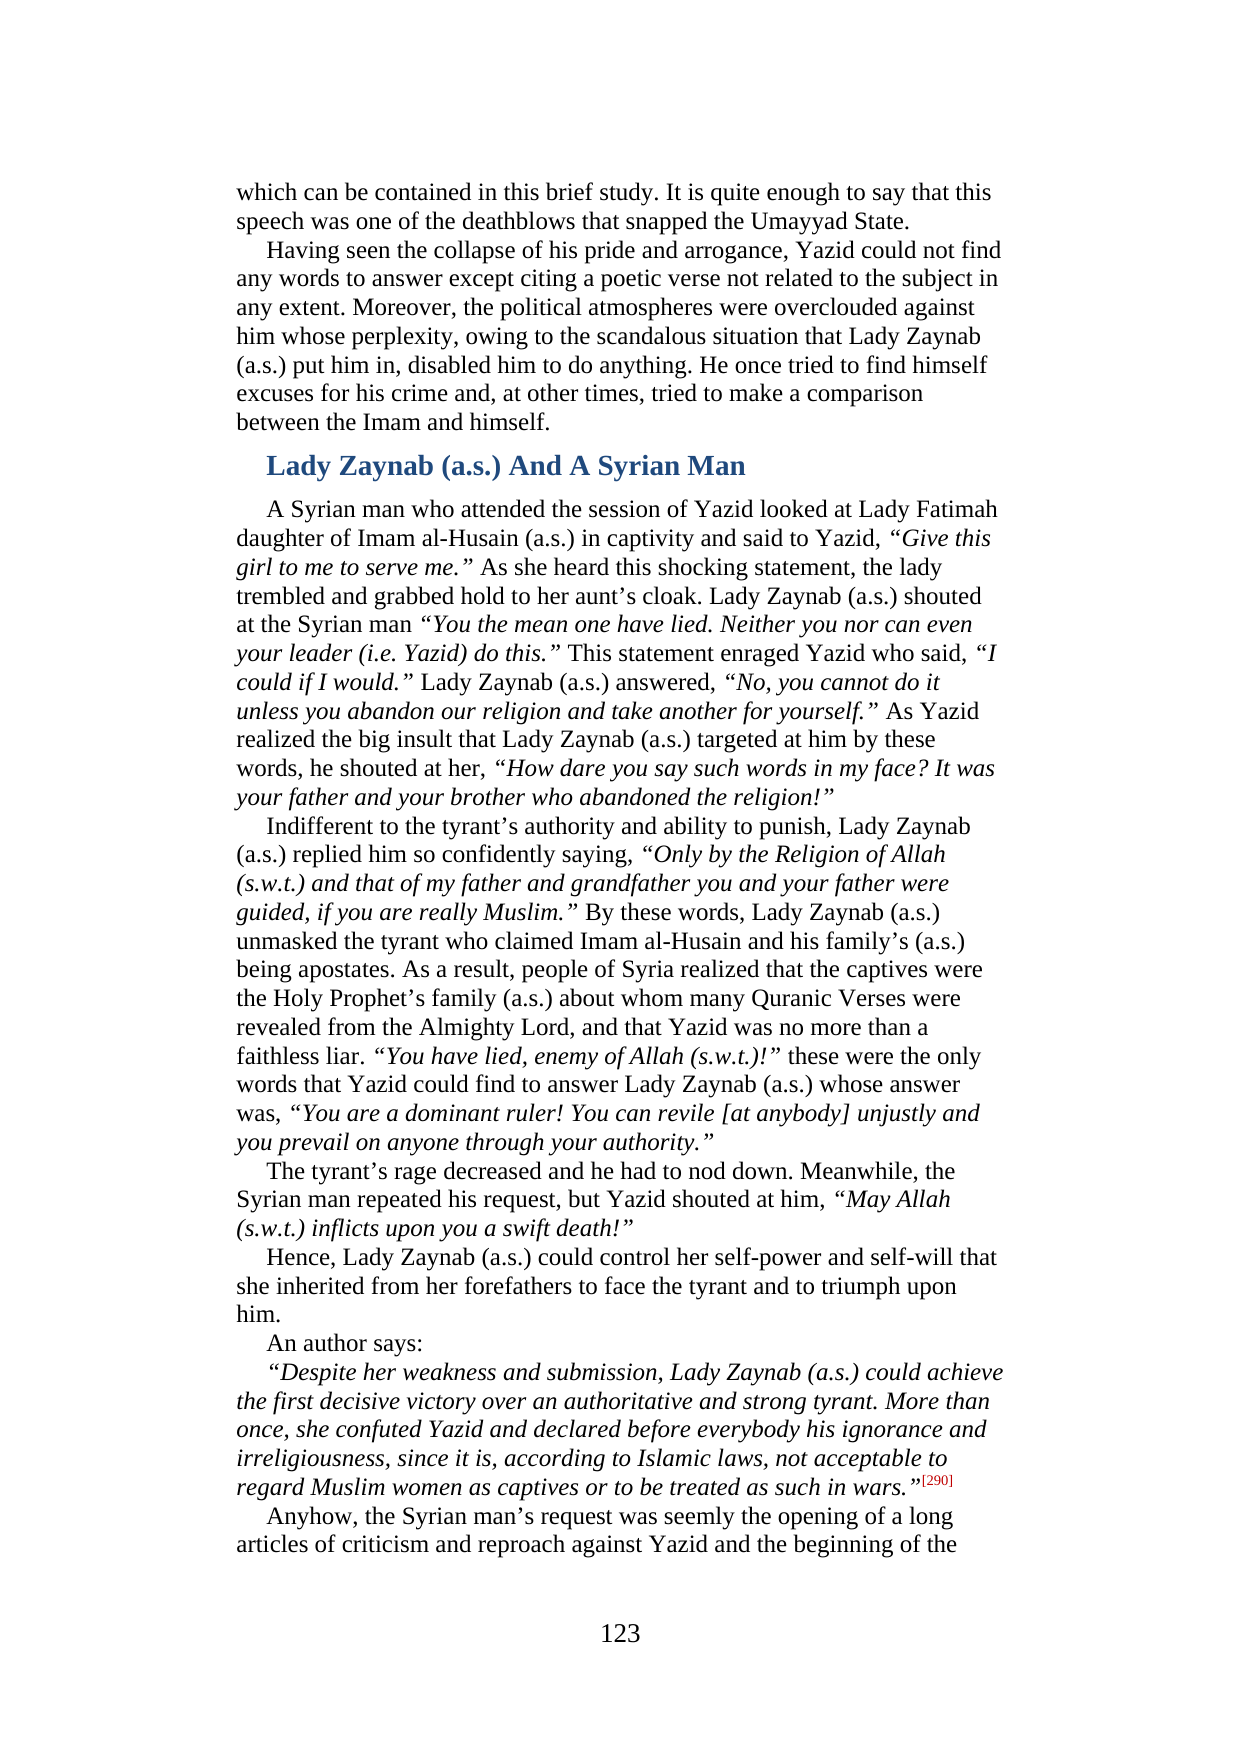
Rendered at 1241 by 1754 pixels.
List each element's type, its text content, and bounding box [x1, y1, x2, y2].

text The tyrant’s rage decreased and he had to nod down. Meanwhile, the Syrian man repeated his request, but Yazid shouted at him, “May Allah (s.w.t.) inflicts upon you a swift death!” [236, 1156, 1004, 1242]
text Hence, Lady Zaynab (a.s.) could control her self-power and self-will that she inherited from her forefathers to face the tyrant and to triumph upon him. [236, 1242, 1004, 1328]
text “Despite her weakness and submission, Lady Zaynab (a.s.) could achieve the first decisive victory over an authoritative and strong tyrant. More than once, she confuted Yazid and declared before everybody his ignorance and irreligiousness, since it is, according to Islamic laws, not acceptable to regard Muslim women as captives or to be treated as such in wars.”[290] [236, 1357, 1004, 1501]
subtitle Lady Zaynab (a.s.) And A Syrian Man [236, 448, 1004, 482]
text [236, 177, 1004, 235]
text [236, 1501, 1004, 1558]
text A Syrian man who attended the session of Yazid looked at Lady Fatimah daughter of Imam al-Husain (a.s.) in captivity and said to Yazid, “Give this girl to me to serve me.” As she heard this shocking statement, the lady trembled and grabbed hold to her aunt’s cloak. Lady Zaynab (a.s.) shouted at the Syrian man “You the mean one have lied. Neither you nor can even your leader (i.e. Yazid) do this.” This statement enraged Yazid who said, “I could if I would.” Lady Zaynab (a.s.) answered, “No, you cannot do it unless you abandon our religion and take another for yourself.” As Yazid realized the big insult that Lady Zaynab (a.s.) targeted at him by these words, he shouted at her, “How dare you say such words in my face? It was your father and your brother who abandoned the religion!” [236, 494, 1004, 811]
text Having seen the collapse of his pride and arrogance, Yazid could not find any words to answer except citing a poetic verse not related to the subject in any extent. Moreover, the political atmospheres were overclouded against him whose perplexity, owing to the scandalous situation that Lady Zaynab (a.s.) put him in, disabled him to do anything. He once tried to find himself excuses for his crime and, at other times, tried to make a comparison between the Imam and himself. [236, 235, 1004, 436]
text Indifferent to the tyrant’s authority and ability to punish, Lady Zaynab (a.s.) replied him so confidently saying, “Only by the Religion of Allah (s.w.t.) and that of my father and grandfather you and your father were guided, if you are really Muslim.” By these words, Lady Zaynab (a.s.) unmasked the tyrant who claimed Imam al-Husain and his family’s (a.s.) being apostates. As a result, people of Syria realized that the captives were the Holy Prophet’s family (a.s.) about whom many Quranic Verses were revealed from the Almighty Lord, and that Yazid was no more than a faithless liar. “You have lied, enemy of Allah (s.w.t.)!” these were the only words that Yazid could find to answer Lady Zaynab (a.s.) whose answer was, “You are a dominant ruler! You can revile [at anybody] unjustly and you prevail on anyone through your authority.” [236, 811, 1004, 1156]
text An author says: [236, 1328, 1004, 1357]
